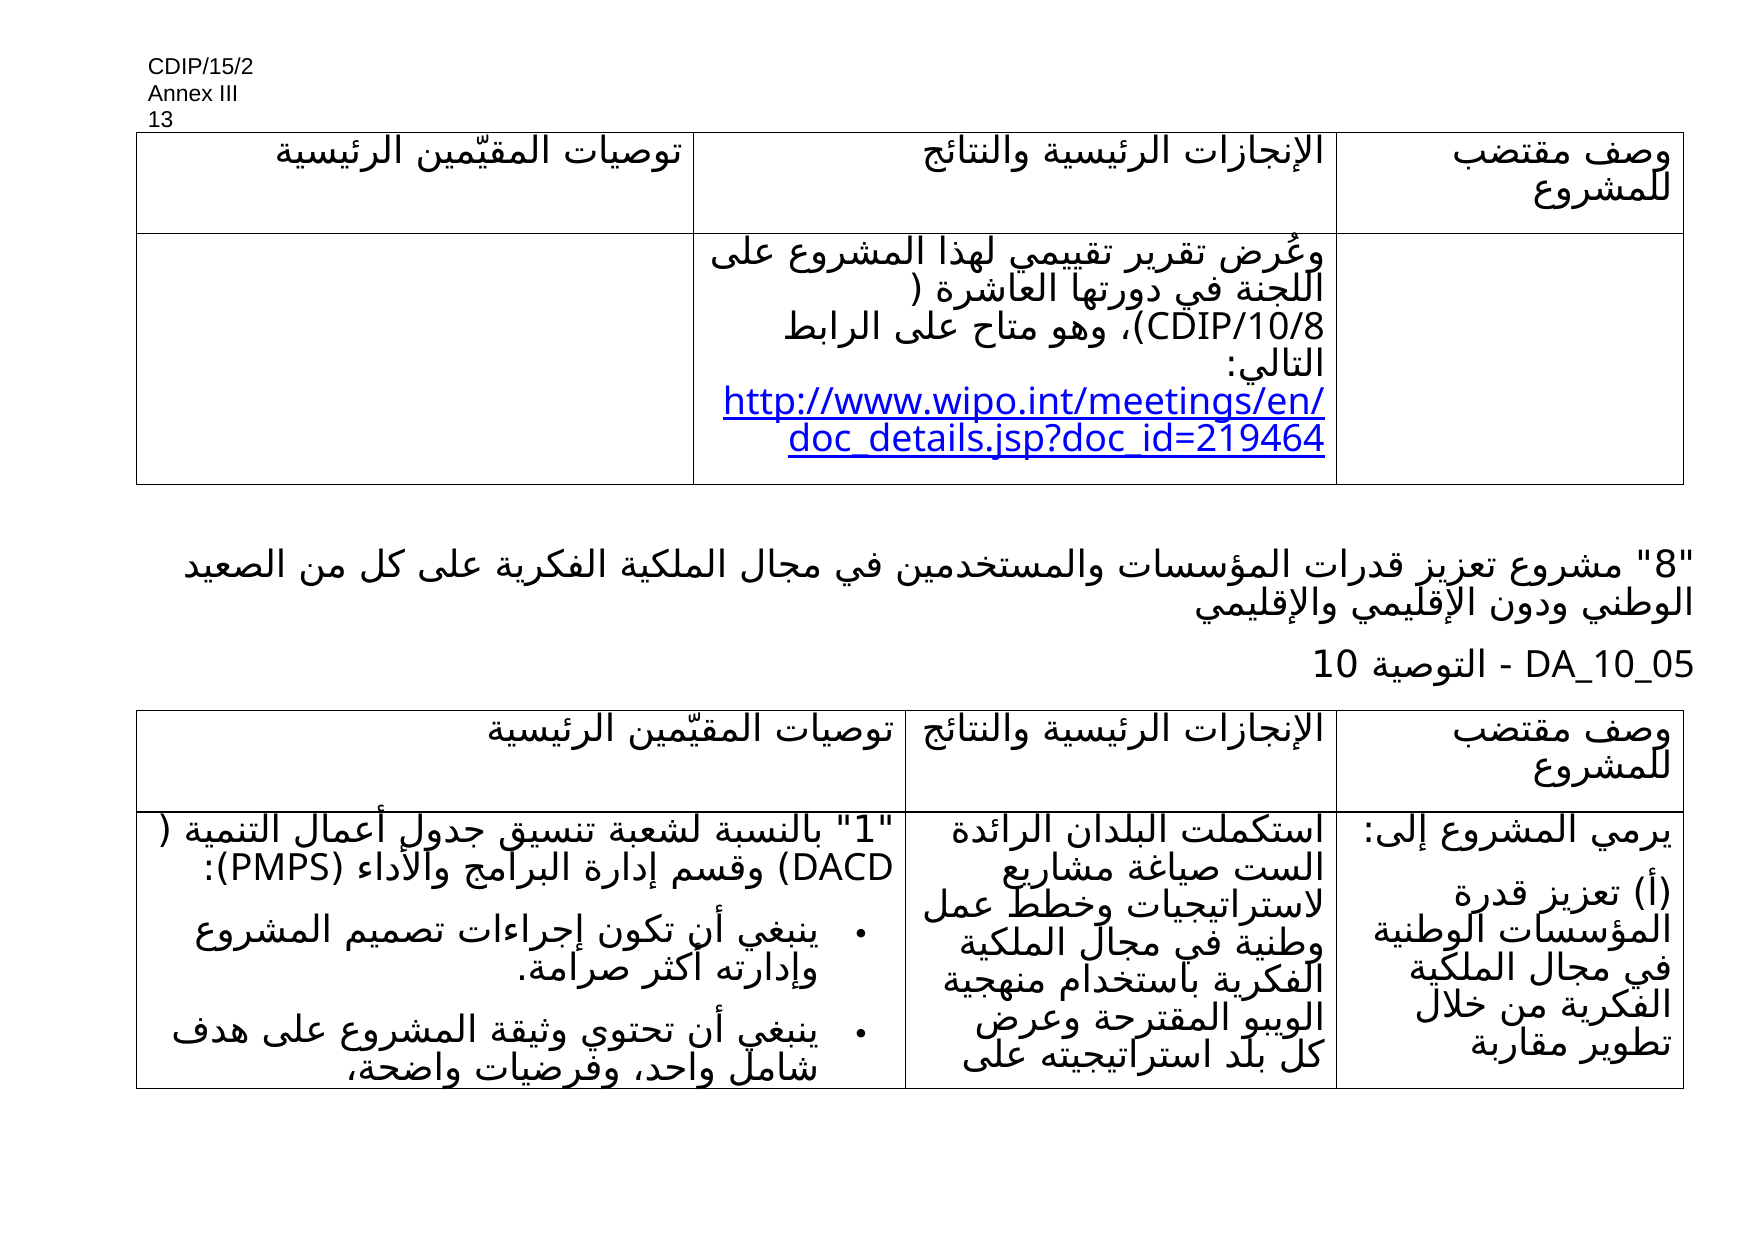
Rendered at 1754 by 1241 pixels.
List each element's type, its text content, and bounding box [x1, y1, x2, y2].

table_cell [1337, 234, 1683, 484]
table_header وصف مقتضب للمشروع [1337, 133, 1683, 233]
table_header وصف مقتضب للمشروع [1337, 711, 1683, 811]
table_header توصيات المقيّمين الرئيسية [137, 133, 693, 233]
text DA_10_05 - التوصية 10 [148, 648, 1470, 685]
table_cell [137, 234, 693, 484]
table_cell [1337, 813, 1683, 1087]
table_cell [906, 813, 1336, 1087]
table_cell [137, 813, 905, 1087]
table_header توصيات المقيّمين الرئيسية [137, 711, 905, 811]
table_header الإنجازات الرئيسية والنتائج [906, 711, 1336, 811]
text DA_10_05 - التوصية 10 [1443, 648, 1695, 685]
text "8" مشروع تعزيز قدرات المؤسسات والمستخدمين في مجال الملكية الفكرية على كل من الصعيد الوطني ودون الإقليمي والإقليمي [148, 548, 1695, 623]
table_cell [694, 234, 1336, 484]
table_header الإنجازات الرئيسية والنتائج [694, 133, 1336, 233]
